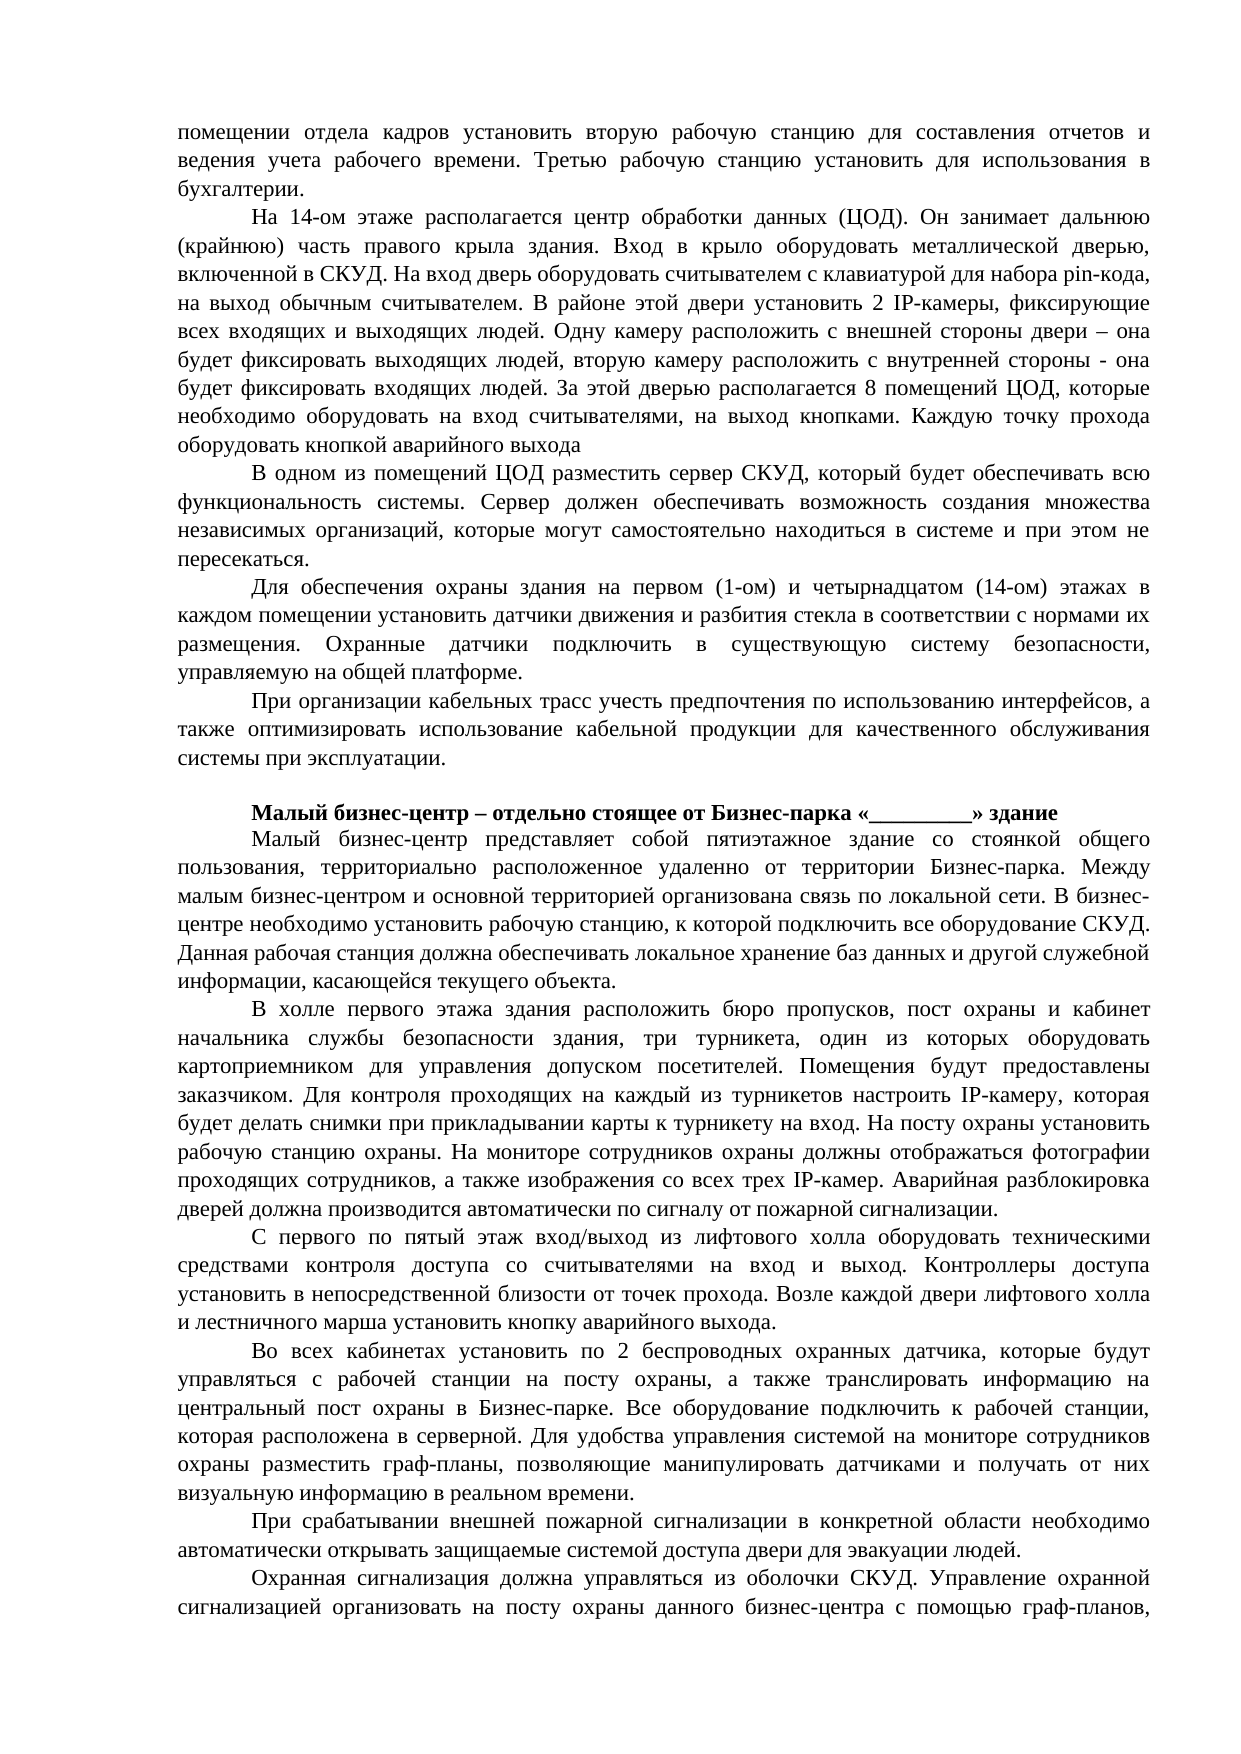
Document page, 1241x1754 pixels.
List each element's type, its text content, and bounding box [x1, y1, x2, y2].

text При организации кабельных трасс учесть предпочтения по использованию интерфейсов, а также оптимизировать использование кабельной продукции для качественного обслуживания системы при эксплуатации. [177, 687, 1152, 770]
text Во всех кабинетах установить по 2 беспроводных охранных датчика, которые будут управляться с рабочей станции на посту охраны, а также транслировать информацию на центральный пост охраны в Бизнес-парке. Все оборудование подключить к рабочей станции, которая расположена в серверной. Для удобства управления системой на мониторе сотрудников охраны разместить граф-планы, позволяющие манипулировать датчиками и получать от них визуальную информацию в реальном времени. [177, 1337, 1152, 1505]
text Малый бизнес-центр – отдельно стоящее от Бизнес-парка «_________» здание [177, 798, 1152, 825]
text На 14-ом этаже располагается центр обработки данных (ЦОД). Он занимает дальнюю (крайнюю) часть правого крыла здания. Вход в крыло оборудовать металлической дверью, включенной в СКУД. На вход дверь оборудовать считывателем с клавиатурой для набора pin-кода, на выход обычным считывателем. В районе этой двери установить 2 IP-камеры, фиксирующие всех входящих и выходящих людей. Одну камеру расположить с внешней стороны двери – она будет фиксировать выходящих людей, вторую камеру расположить с внутренней стороны - она будет фиксировать входящих людей. За этой дверью располагается 8 помещений ЦОД, которые необходимо оборудовать на вход считывателями, на выход кнопками. Каждую точку прохода оборудовать кнопкой аварийного выхода [177, 203, 1152, 457]
text В холле первого этажа здания расположить бюро пропусков, пост охраны и кабинет начальника службы безопасности здания, три турникета, один из которых оборудовать картоприемником для управления допуском посетителей. Помещения будут предоставлены заказчиком. Для контроля проходящих на каждый из турникетов настроить IP-камеру, которая будет делать снимки при прикладывании карты к турникету на вход. На посту охраны установить рабочую станцию охраны. На мониторе сотрудников охраны должны отображаться фотографии проходящих сотрудников, а также изображения со всех трех IP-камер. Аварийная разблокировка дверей должна производится автоматически по сигналу от пожарной сигнализации. [177, 996, 1152, 1221]
text В одном из помещений ЦОД разместить сервер СКУД, который будет обеспечивать всю функциональность системы. Сервер должен обеспечивать возможность создания множества независимых организаций, которые могут самостоятельно находиться в системе и при этом не пересекаться. [177, 459, 1152, 571]
text С первого по пятый этаж вход/выход из лифтового холла оборудовать техническими средствами контроля доступа со считывателями на вход и выход. Контроллеры доступа установить в непосредственной близости от точек прохода. Возле каждой двери лифтового холла и лестничного марша установить кнопку аварийного выхода. [177, 1223, 1152, 1335]
text Для обеспечения охраны здания на первом (1-ом) и четырнадцатом (14-ом) этажах в каждом помещении установить датчики движения и разбития стекла в соответствии с нормами их размещения. Охранные датчики подключить в существующую систему безопасности, управляемую на общей платформе. [177, 573, 1152, 685]
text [177, 118, 1152, 201]
text Малый бизнес-центр представляет собой пятиэтажное здание со стоянкой общего пользования, территориально расположенное удаленно от территории Бизнес-парка. Между малым бизнес-центром и основной территорией организована связь по локальной сети. В бизнес-центре необходимо установить рабочую станцию, к которой подключить все оборудование СКУД. Данная рабочая станция должна обеспечивать локальное хранение баз данных и другой служебной информации, касающейся текущего объекта. [177, 825, 1152, 993]
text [177, 1564, 1152, 1619]
text При срабатывании внешней пожарной сигнализации в конкретной области необходимо автоматически открывать защищаемые системой доступа двери для эвакуации людей. [177, 1507, 1152, 1562]
